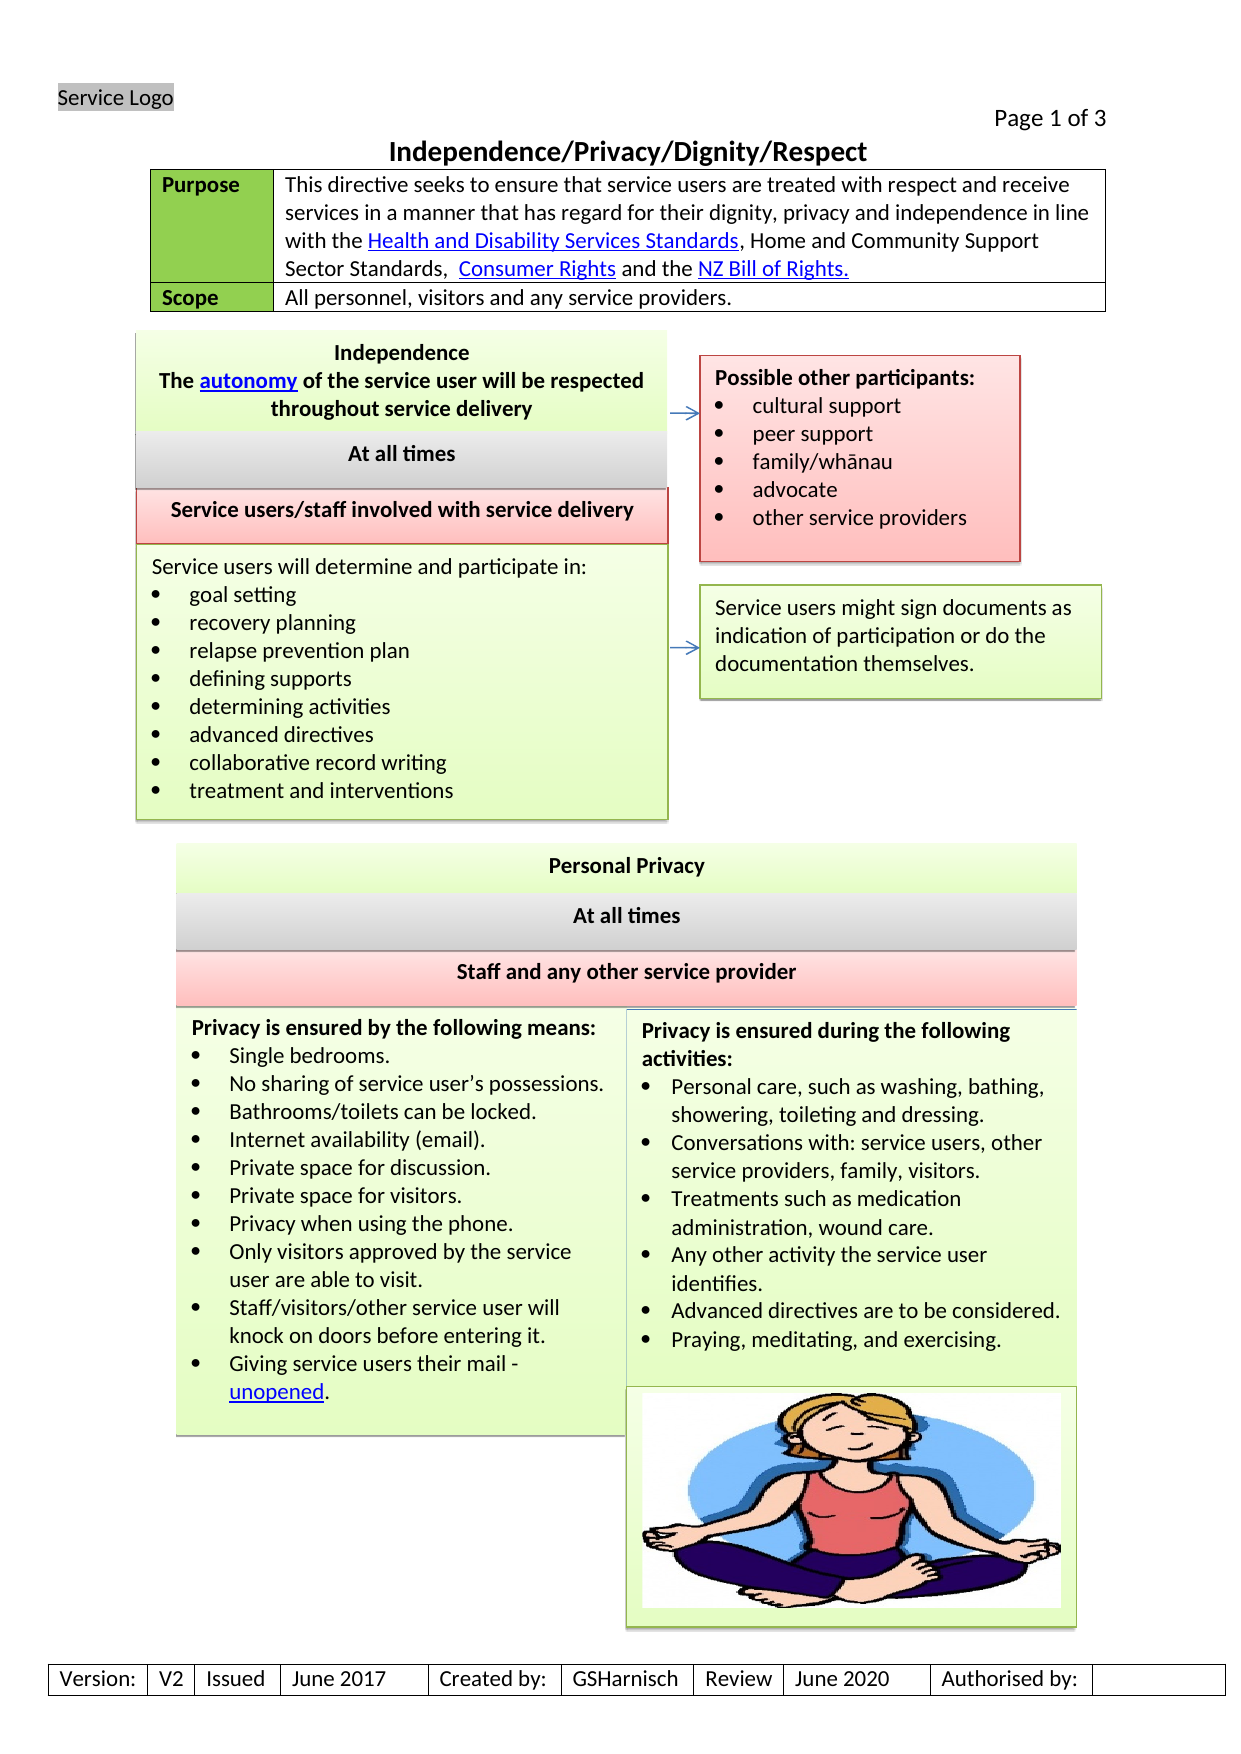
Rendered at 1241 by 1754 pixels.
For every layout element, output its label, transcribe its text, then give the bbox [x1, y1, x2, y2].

table_cell Scope [151, 283, 273, 311]
table_header This directive seeks to ensure that service users are treated with respect and receive services in a manner that has regard for their dignity, privacy and independence in line with the Health and Disability Services Standards, Home and Community Support Sector Standards, Consumer Rights and the NZ Bill of Rights. [274, 170, 1105, 282]
table_header Purpose [151, 170, 273, 282]
picture [642, 1393, 1061, 1608]
table_cell All personnel, visitors and any service providers. [274, 283, 1105, 311]
